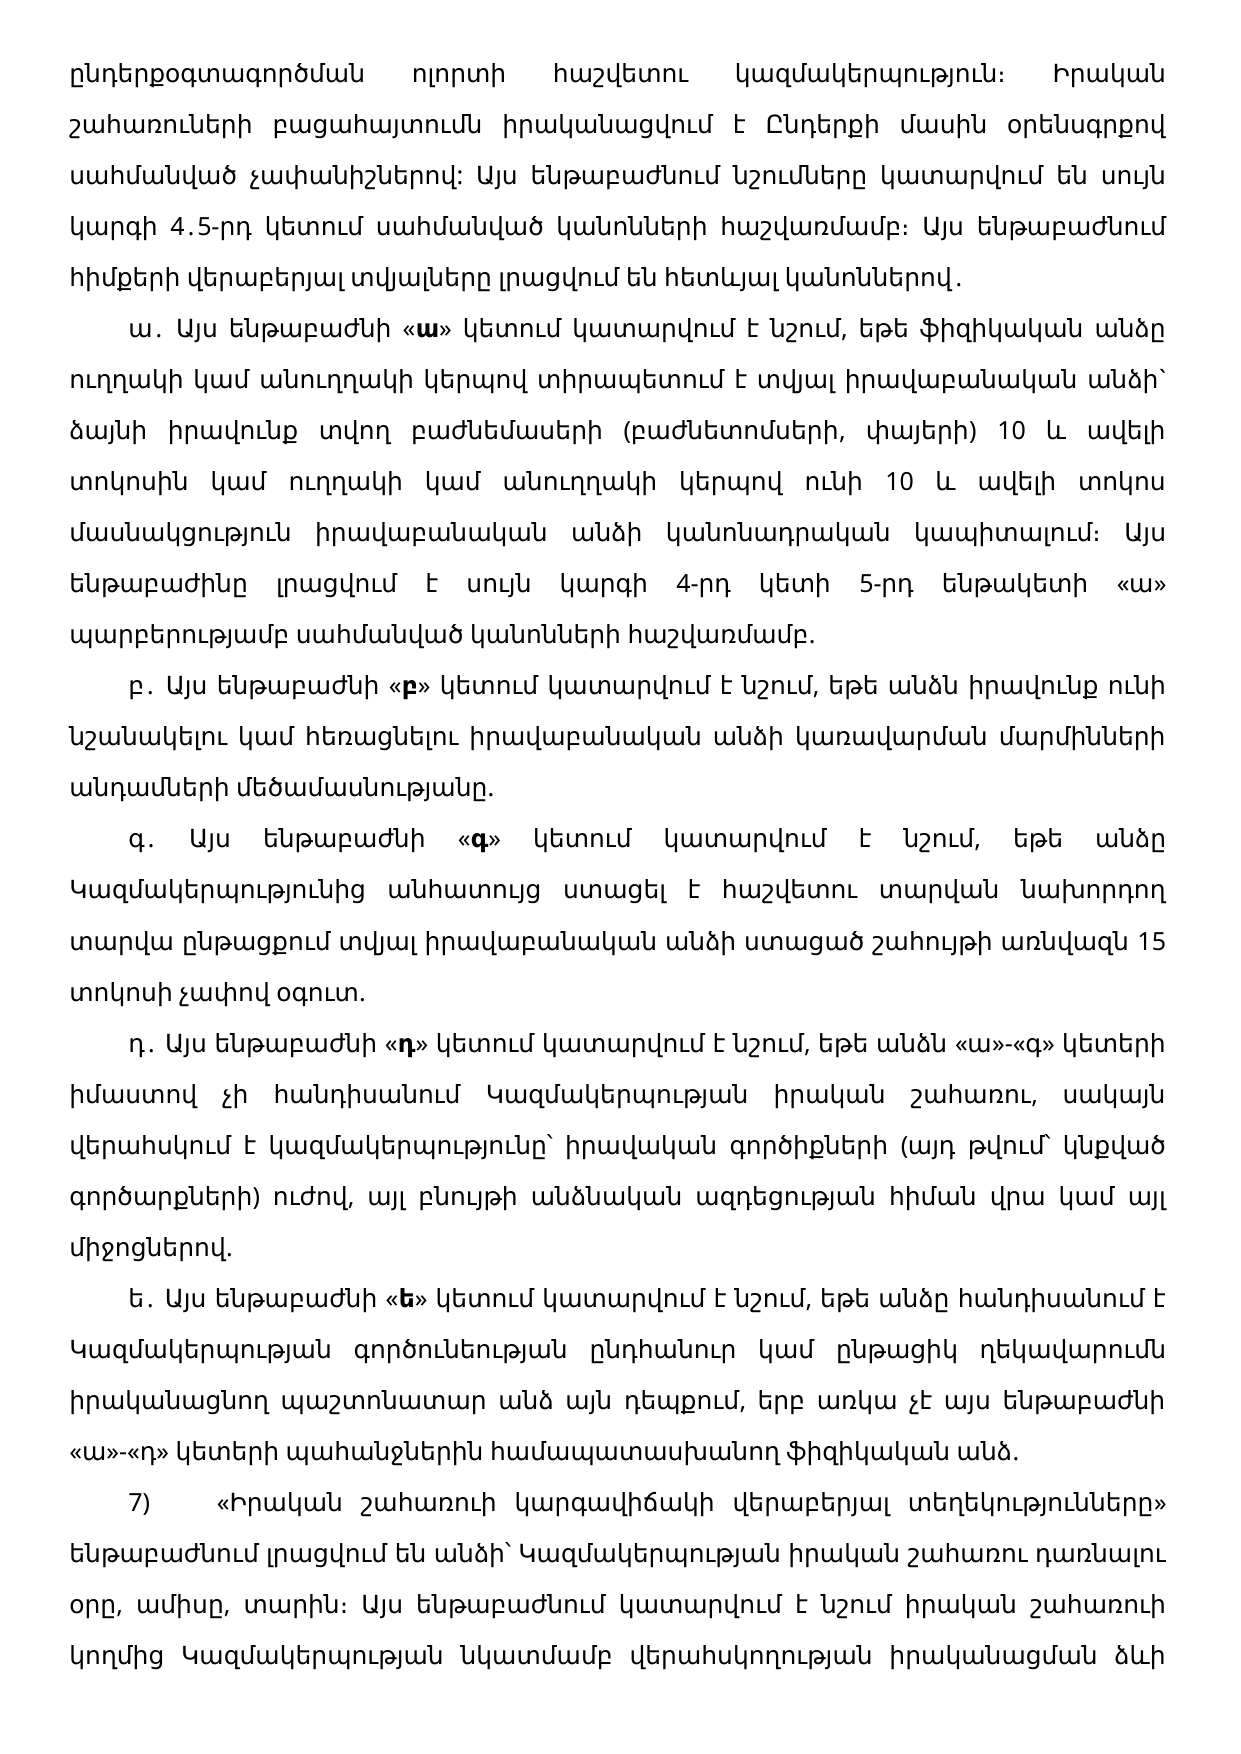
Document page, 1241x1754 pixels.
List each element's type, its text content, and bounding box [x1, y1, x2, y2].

text ե․ Այս ենթաբաժնի «ե» կետում կատարվում է նշում, եթե անձը հանդիսանում է Կազմակերպության գործունեության ընդհանուր կամ ընթացիկ ղեկավարումն իրականացնող պաշտոնատար անձ այն դեպքում, երբ առկա չէ այս ենթաբաժնի «ա»-«դ» կետերի պահանջներին համապատասխանող ֆիզիկական անձ. [69, 1281, 1167, 1468]
text գ․ Այս ենթաբաժնի «գ» կետում կատարվում է նշում, եթե անձը Կազմակերպությունից անհատույց ստացել է հաշվետու տարվան նախորդող տարվա ընթացքում տվյալ իրավաբանական անձի ստացած շահույթի առնվազն 15 տոկոսի չափով օգուտ. [69, 821, 1167, 1008]
text ա․ Այս ենթաբաժնի «ա» կետում կատարվում է նշում, եթե ֆիզիկական անձը ուղղակի կամ անուղղակի կերպով տիրապետում է տվյալ իրավաբանական անձի` ձայնի իրավունք տվող բաժնեմասերի (բաժնետոմսերի, փայերի) 10 և ավելի տոկոսին կամ ուղղակի կամ անուղղակի կերպով ունի 10 և ավելի տոկոս մասնակցություն իրավաբանական անձի կանոնադրական կապիտալում։ Այս ենթաբաժինը լրացվում է սույն կարգի 4-րդ կետի 5-րդ ենթակետի «ա» պարբերությամբ սահմանված կանոնների հաշվառմամբ. [69, 311, 1167, 651]
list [69, 1485, 1167, 1672]
text բ․ Այս ենթաբաժնի «բ» կետում կատարվում է նշում, եթե անձն իրավունք ունի նշանակելու կամ հեռացնելու իրավաբանական անձի կառավարման մարմինների անդամների մեծամասնությանը. [69, 668, 1167, 804]
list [69, 56, 1167, 294]
text դ․ Այս ենթաբաժնի «դ» կետում կատարվում է նշում, եթե անձն «ա»-«գ» կետերի իմաստով չի հանդիսանում Կազմակերպության իրական շահառու, սակայն վերահսկում է կազմակերպությունը՝ իրավական գործիքների (այդ թվում՝ կնքված գործարքների) ուժով, այլ բնույթի անձնական ազդեցության հիման վրա կամ այլ միջոցներով. [69, 1025, 1167, 1263]
